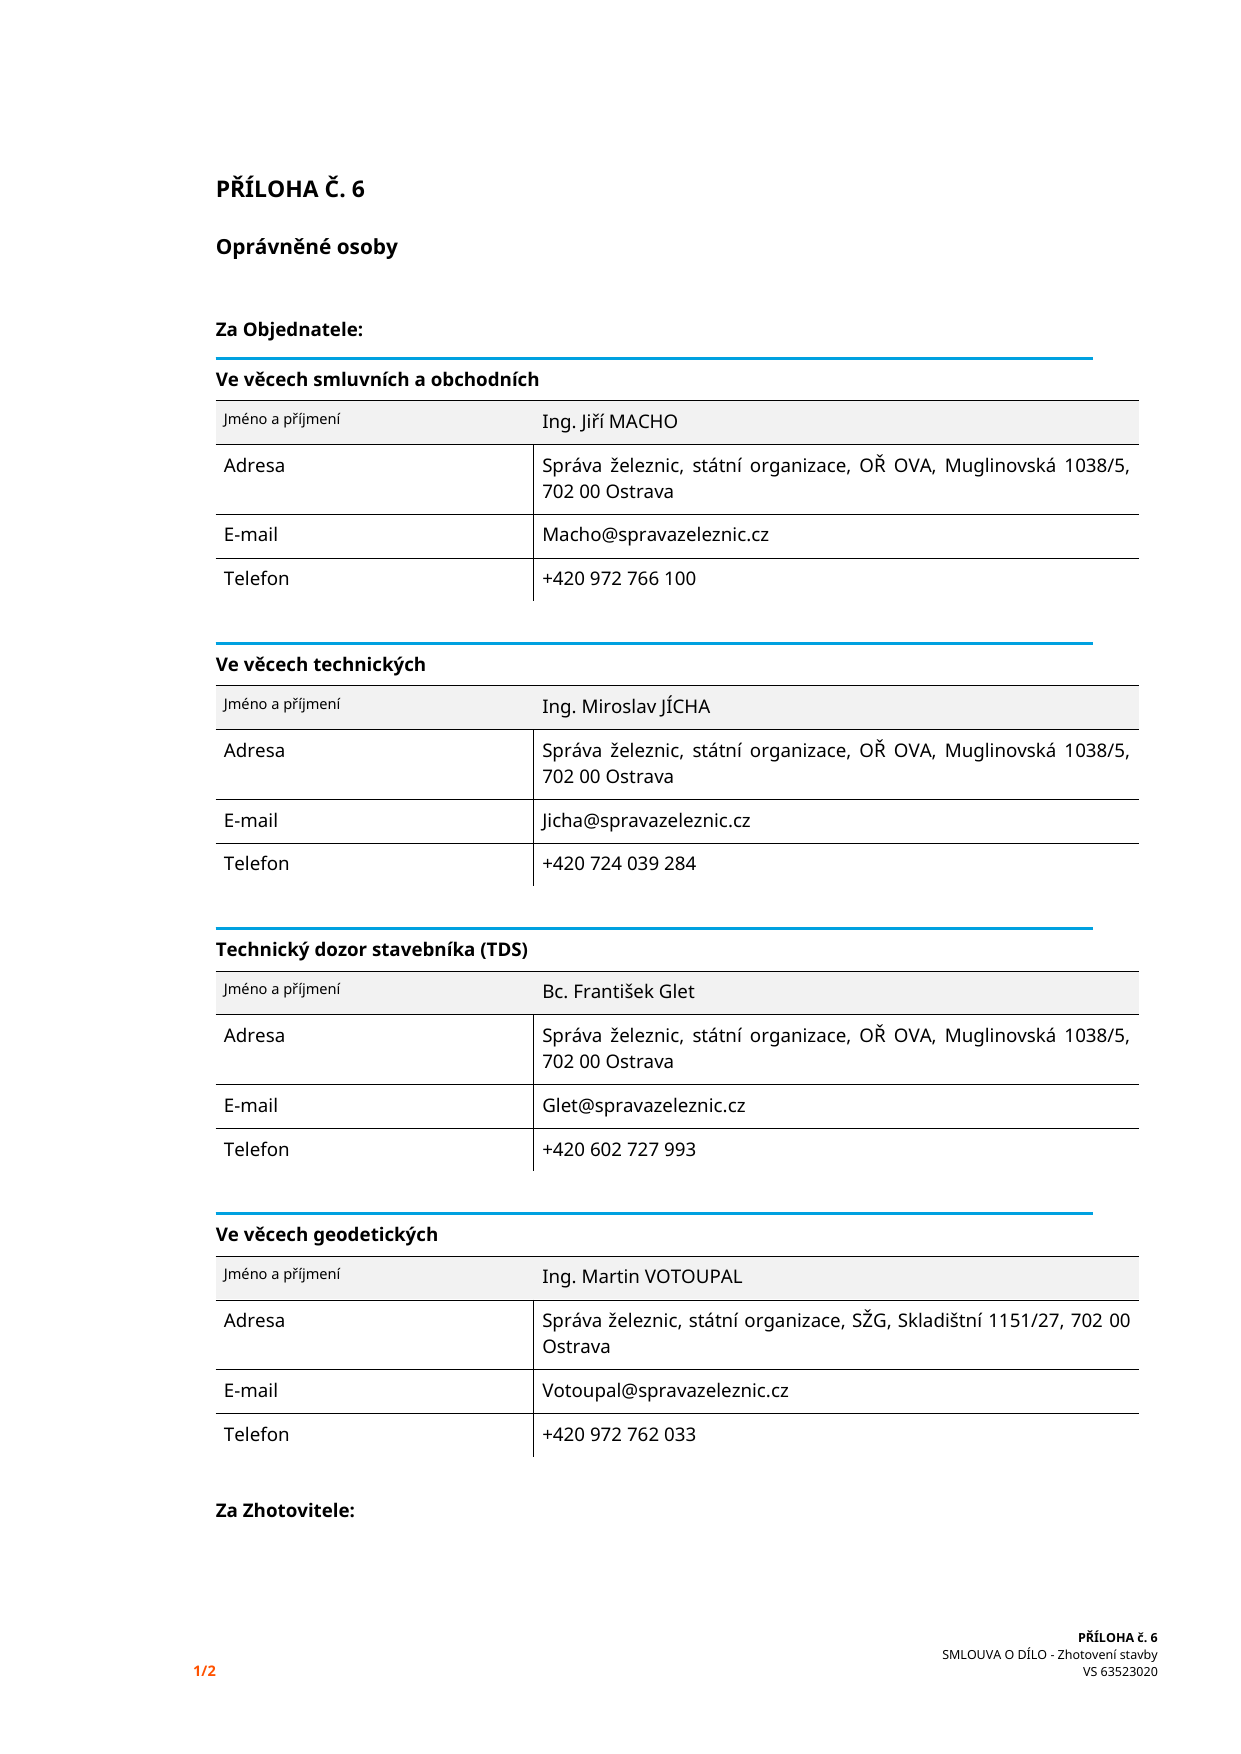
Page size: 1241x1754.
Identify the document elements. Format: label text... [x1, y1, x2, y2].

table_header Jméno a příjmení [216, 1257, 534, 1299]
table_cell Telefon [216, 1414, 533, 1457]
table_cell Telefon [216, 559, 533, 601]
table_header Ing. Jiří MACHO [534, 401, 1139, 444]
table_cell Jicha@spravazeleznic.cz [534, 800, 1139, 842]
table_header Bc. František Glet [534, 972, 1139, 1014]
table_header Jméno a příjmení [216, 401, 534, 444]
table_cell Glet@spravazeleznic.cz [534, 1085, 1139, 1128]
text Za Objednatele: [216, 316, 1093, 342]
text Ve věcech smluvních a obchodních [216, 360, 1093, 392]
table_header Jméno a příjmení [216, 686, 534, 729]
table_cell +420 602 727 993 [534, 1129, 1139, 1171]
text Technický dozor stavebníka (TDS) [216, 930, 1093, 962]
table_header Jméno a příjmení [216, 972, 534, 1014]
table_cell Správa železnic, státní organizace, SŽG, Skladištní 1151/27, 702 00 Ostrava [534, 1301, 1139, 1369]
table_cell +420 972 762 033 [534, 1414, 1139, 1457]
table_cell Macho@spravazeleznic.cz [534, 515, 1139, 557]
table_cell E-mail [216, 800, 533, 842]
text Za Zhotovitele: [216, 1497, 1093, 1523]
table_cell E-mail [216, 515, 533, 557]
text Oprávněné osoby [216, 232, 1093, 260]
table_header Ing. Miroslav JÍCHA [534, 686, 1139, 729]
table_cell E-mail [216, 1370, 533, 1413]
table_cell Telefon [216, 844, 533, 886]
table_cell Správa železnic, státní organizace, OŘ OVA, Muglinovská 1038/5, 702 00 Ostrava [534, 445, 1139, 513]
table_cell Správa železnic, státní organizace, OŘ OVA, Muglinovská 1038/5, 702 00 Ostrava [534, 730, 1139, 799]
table_cell Adresa [216, 445, 533, 513]
text Ve věcech geodetických [216, 1215, 1093, 1247]
text Příloha č. 6 [216, 172, 1093, 204]
table_cell Adresa [216, 1015, 533, 1084]
text Ve věcech technických [216, 645, 1093, 677]
table_cell Telefon [216, 1129, 533, 1171]
table_cell +420 724 039 284 [534, 844, 1139, 886]
table_cell Votoupal@spravazeleznic.cz [534, 1370, 1139, 1413]
table_cell Adresa [216, 730, 533, 799]
table_header Ing. Martin VOTOUPAL [534, 1257, 1139, 1299]
table_cell E-mail [216, 1085, 533, 1128]
table_cell Správa železnic, státní organizace, OŘ OVA, Muglinovská 1038/5, 702 00 Ostrava [534, 1015, 1139, 1084]
table_cell +420 972 766 100 [534, 559, 1139, 601]
table_cell Adresa [216, 1301, 533, 1369]
